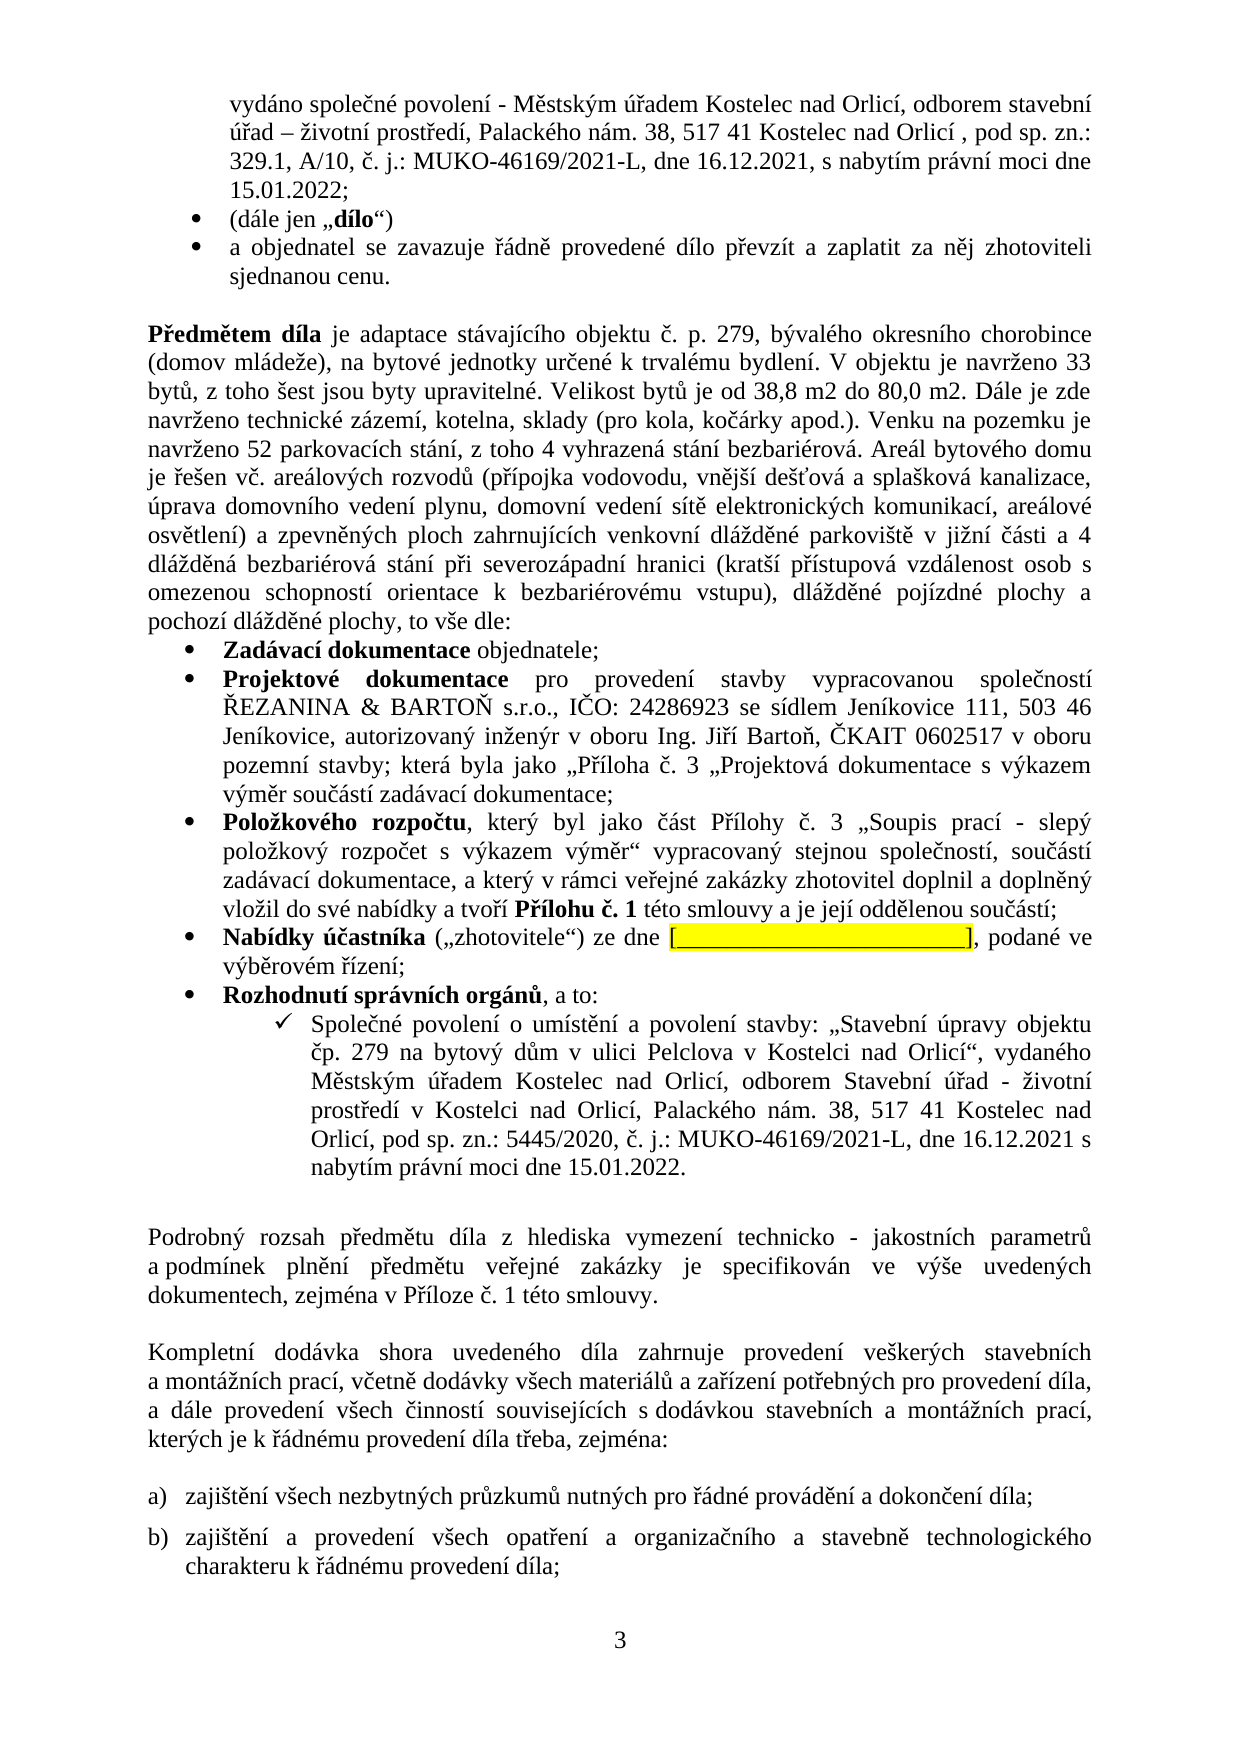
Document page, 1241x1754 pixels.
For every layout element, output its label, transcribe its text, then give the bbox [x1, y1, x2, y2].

list Projektové dokumentace pro provedení stavby vypracovanou společností ŘEZANINA & BARTOŇ s.r.o., IČO: 24286923 se sídlem Jeníkovice 111, 503 46 Jeníkovice, autorizovaný inženýr v oboru Ing. Jiří Bartoň, ČKAIT 0602517 v oboru pozemní stavby; která byla jako „Příloha č. 3 „Projektová dokumentace s výkazem výměr součástí zadávací dokumentace; [185, 664, 1092, 807]
list (dále jen „dílo“) [192, 204, 1092, 232]
list a objednatel se zavazuje řádně provedené dílo převzít a zaplatit za něj zhotoviteli sjednanou cenu. [192, 232, 1092, 290]
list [192, 89, 1092, 204]
list Zadávací dokumentace objednatele; [185, 635, 1092, 664]
list Rozhodnutí správních orgánů, a to: [185, 980, 1092, 1009]
list zajištění všech nezbytných průzkumů nutných pro řádné provádění a dokončení díla; [148, 1481, 1092, 1510]
text Předmětem díla je adaptace stávajícího objektu č. p. 279, bývalého okresního chorobince (domov mládeže), na bytové jednotky určené k trvalému bydlení. V objektu je navrženo 33 bytů, z toho šest jsou byty upravitelné. Velikost bytů je od 38,8 m2 do 80,0 m2. Dále je zde navrženo technické zázemí, kotelna, sklady (pro kola, kočárky apod.). Venku na pozemku je navrženo 52 parkovacích stání, z toho 4 vyhrazená stání bezbariérová. Areál bytového domu je řešen vč. areálových rozvodů (přípojka vodovodu, vnější dešťová a splašková kanalizace, úprava domovního vedení plynu, domovní vedení sítě elektronických komunikací, areálové osvětlení) a zpevněných ploch zahrnujících venkovní dlážděné parkoviště v jižní části a 4 dlážděná bezbariérová stání při severozápadní hranici (kratší přístupová vzdálenost osob s omezenou schopností orientace k bezbariérovému vstupu), dlážděné pojízdné plochy a pochozí dlážděné plochy, to vše dle: [148, 319, 1092, 635]
text Kompletní dodávka shora uvedeného díla zahrnuje provedení veškerých stavebních a montážních prací, včetně dodávky všech materiálů a zařízení potřebných pro provedení díla, a dále provedení všech činností souvisejících s dodávkou stavebních a montážních prací, kterých je k řádnému provedení díla třeba, zejména: [148, 1337, 1092, 1452]
list Nabídky účastníka („zhotovitele“) ze dne [_______________________], podané ve výběrovém řízení; [185, 922, 1092, 980]
list zajištění a provedení všech opatření a organizačního a stavebně technologického charakteru k řádnému provedení díla; [148, 1522, 1092, 1580]
list Položkového rozpočtu, který byl jako část Přílohy č. 3 „Soupis prací - slepý položkový rozpočet s výkazem výměr“ vypracovaný stejnou společností, součástí zadávací dokumentace, a který v rámci veřejné zakázky zhotovitel doplnil a doplněný vložil do své nabídky a tvoří Přílohu č. 1 této smlouvy a je její oddělenou součástí; [185, 807, 1092, 922]
list Společné povolení o umístění a povolení stavby: „Stavební úpravy objektu čp. 279 na bytový dům v ulici Pelclova v Kostelci nad Orlicí“, vydaného Městským úřadem Kostelec nad Orlicí, odborem Stavební úřad - životní prostředí v Kostelci nad Orlicí, Palackého nám. 38, 517 41 Kostelec nad Orlicí, pod sp. zn.: 5445/2020, č. j.: MUKO-46169/2021-L, dne 16.12.2021 s nabytím právní moci dne 15.01.2022. [273, 1009, 1092, 1181]
text Podrobný rozsah předmětu díla z hlediska vymezení technicko - jakostních parametrů a podmínek plnění předmětu veřejné zakázky je specifikován ve výše uvedených dokumentech, zejména v Příloze č. 1 této smlouvy. [148, 1222, 1092, 1309]
